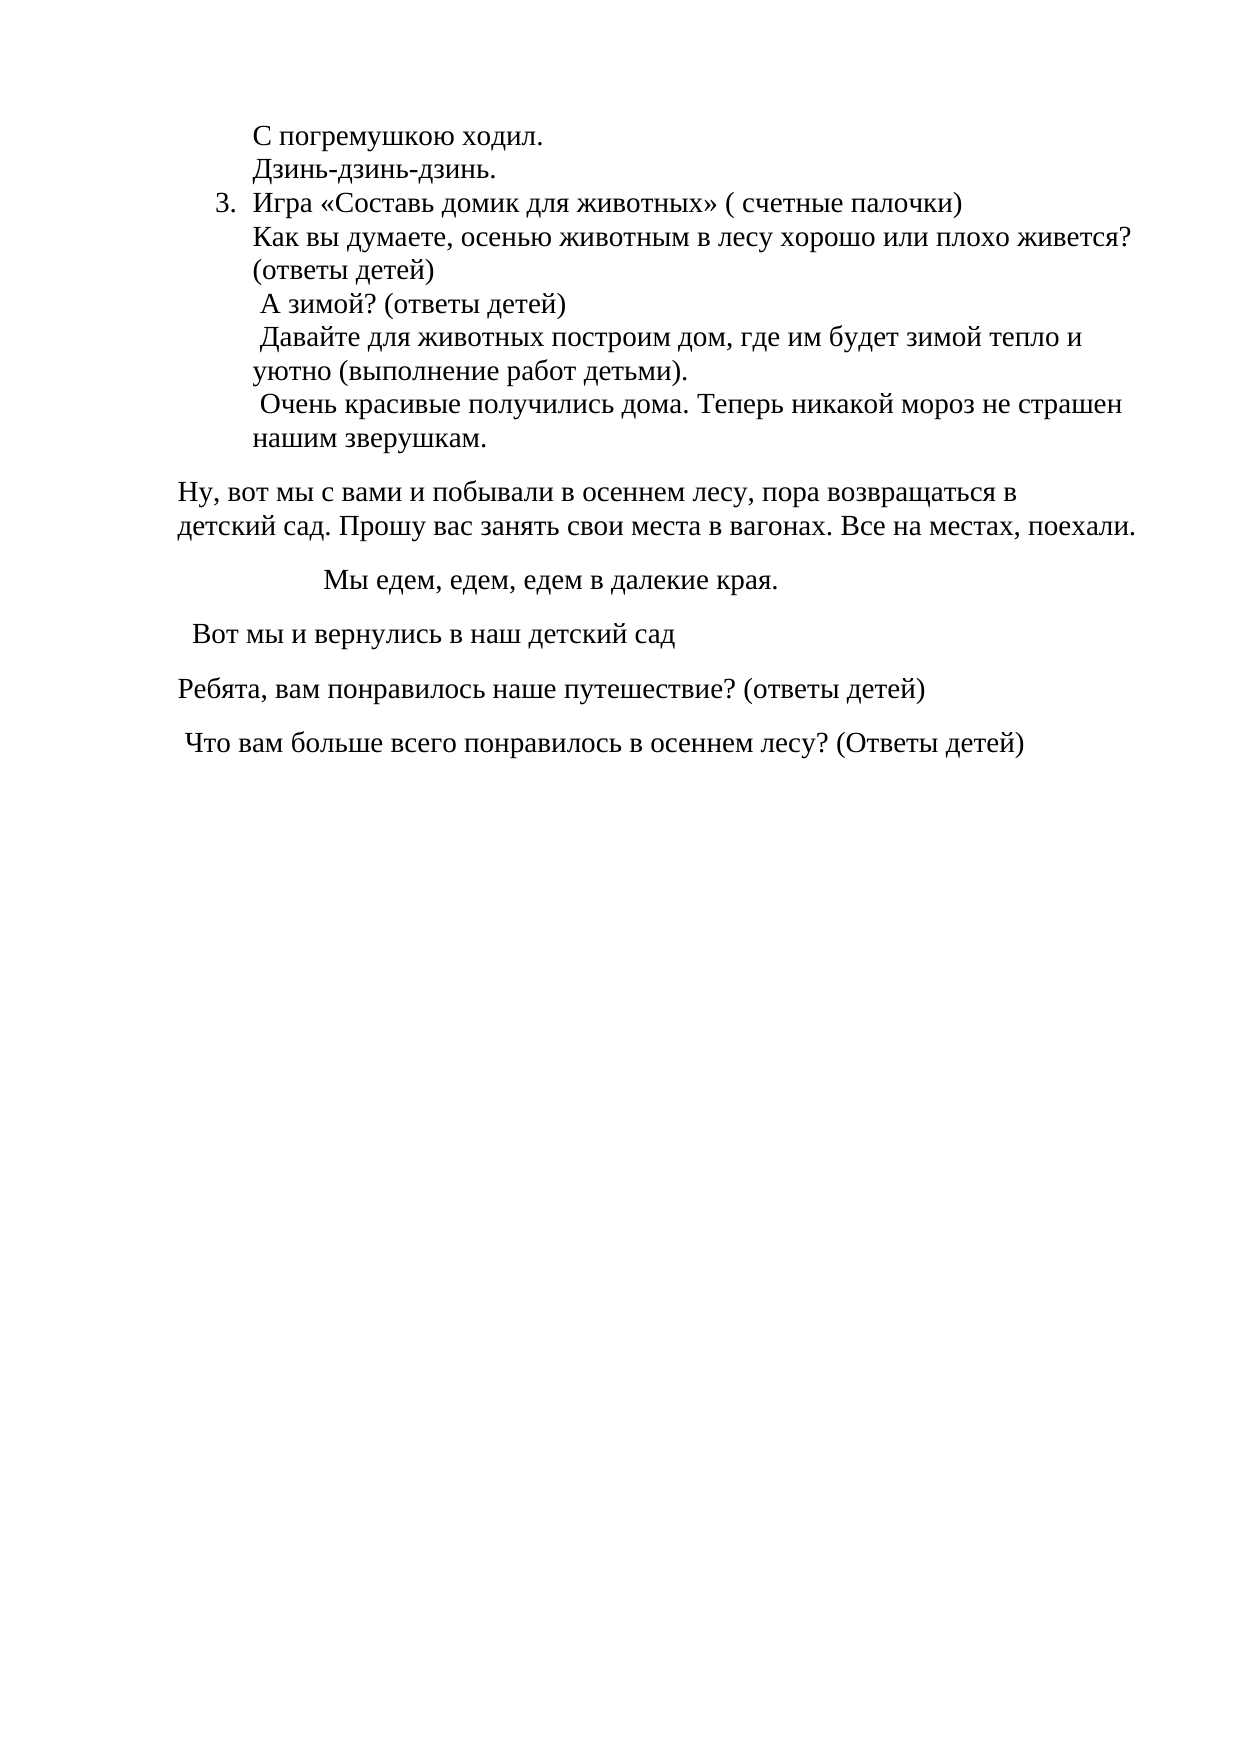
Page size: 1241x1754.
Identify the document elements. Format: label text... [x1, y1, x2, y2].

text Мы едем, едем, едем в далекие края. [177, 562, 1152, 596]
list А зимой? (ответы детей) [252, 286, 1152, 319]
text Что вам больше всего понравилось в осеннем лесу? (Ответы детей) [177, 725, 1152, 759]
text Ребята, вам понравилось наше путешествие? (ответы детей) [177, 671, 1152, 704]
text Вот мы и вернулись в наш детский сад [177, 617, 1152, 650]
text Ну, вот мы с вами и побывали в осеннем лесу, пора возвращаться в детский сад. Прошу вас занять свои места в вагонах. Все на местах, поехали. [177, 474, 1152, 541]
list Давайте для животных построим дом, где им будет зимой тепло и уютно (выполнение работ детьми). [252, 319, 1152, 386]
list Как вы думаете, осенью животным в лесу хорошо или плохо живется? (ответы детей) [252, 219, 1152, 286]
list С погремушкою ходил. [252, 118, 1152, 152]
list Дзинь-дзинь-дзинь. [252, 152, 1152, 185]
list Игра «Составь домик для животных» ( счетные палочки) [215, 185, 1152, 219]
list Очень красивые получились дома. Теперь никакой мороз не страшен нашим зверушкам. [252, 386, 1152, 453]
